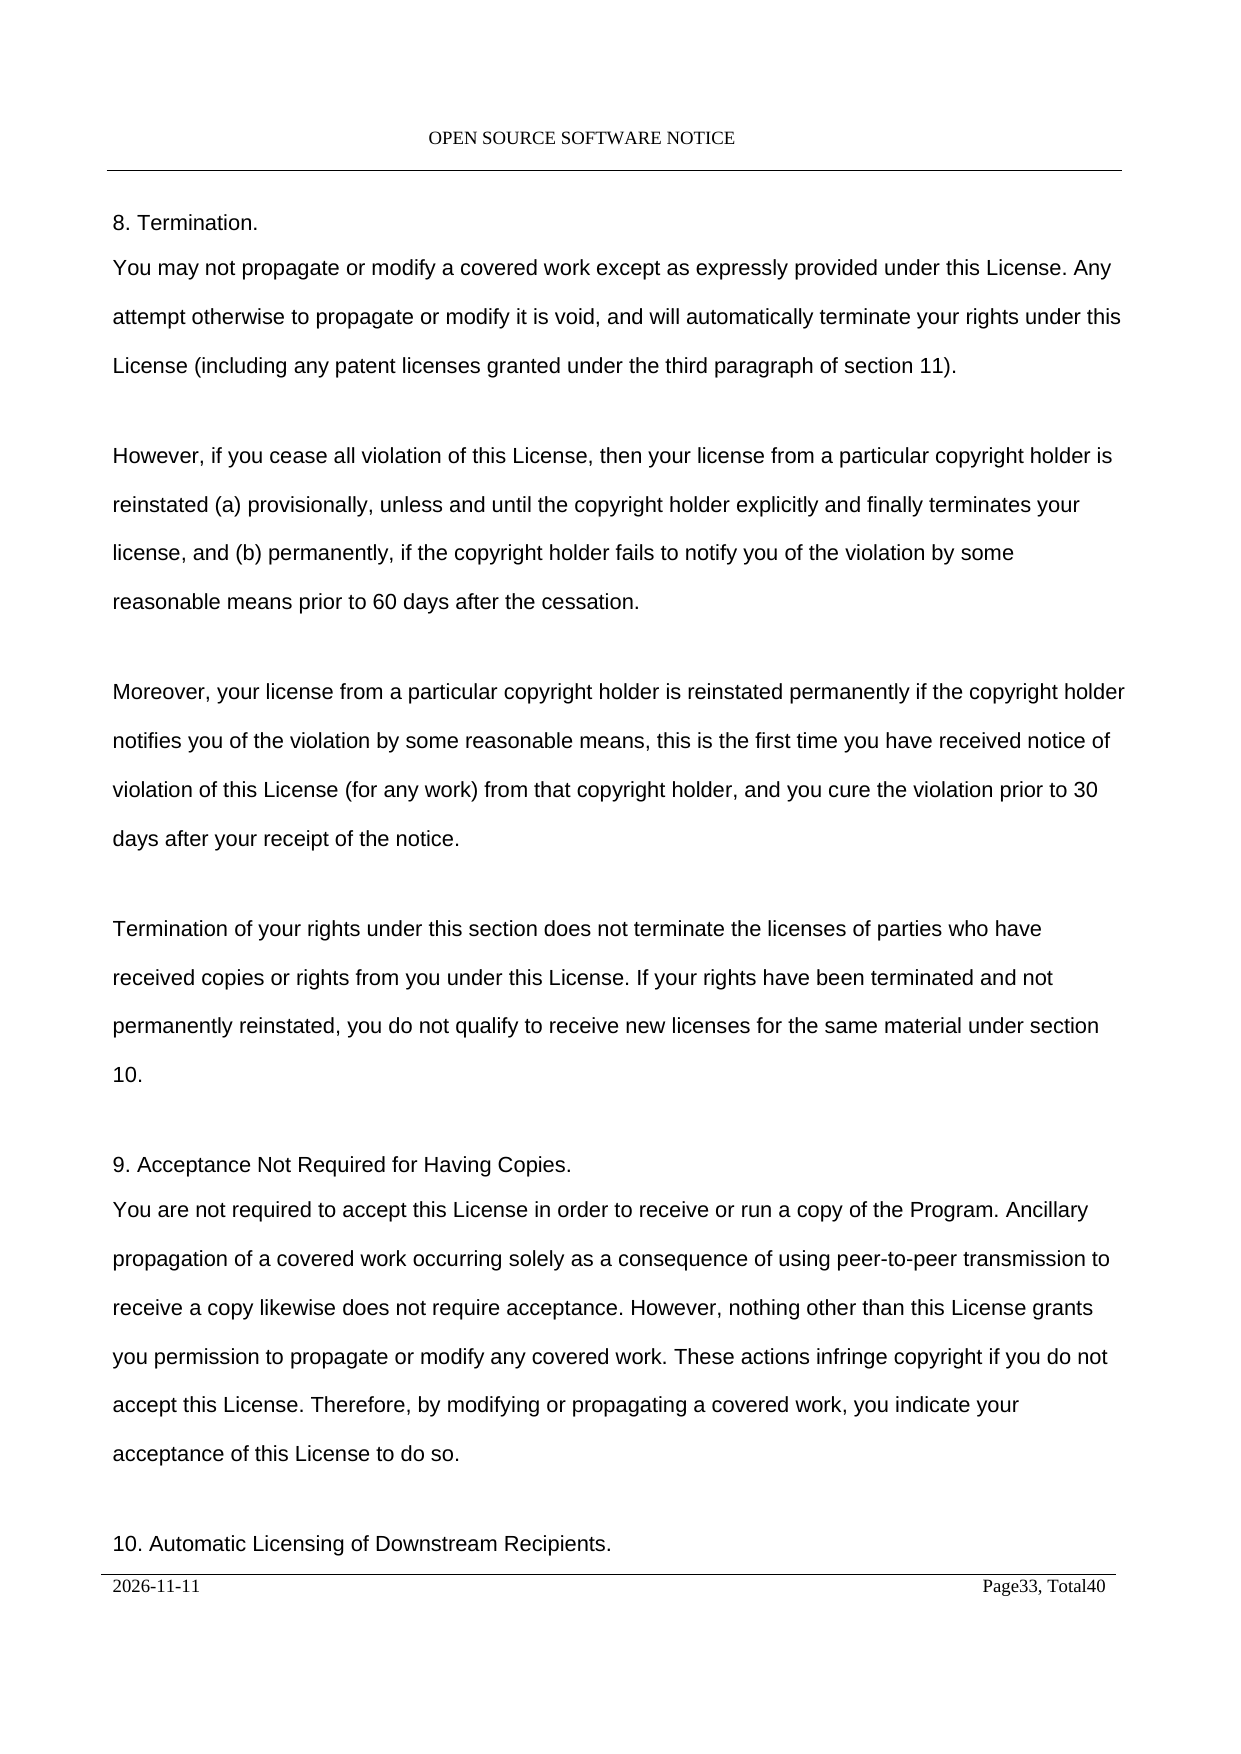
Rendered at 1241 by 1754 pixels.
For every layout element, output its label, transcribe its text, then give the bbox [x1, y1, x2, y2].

text Moreover, your license from a particular copyright holder is reinstated permanently if the copyright holder notifies you of the violation by some reasonable means, this is the first time you have received notice of violation of this License (for any work) from that copyright holder, and you cure the violation prior to 30 days after your receipt of the notice. [112, 676, 1128, 854]
text You may not propagate or modify a covered work except as expressly provided under this License. Any attempt otherwise to propagate or modify it is void, and will automatically terminate your rights under this License (including any patent licenses granted under the third paragraph of section 11). [112, 251, 1128, 381]
text However, if you cease all violation of this License, then your license from a particular copyright holder is reinstated (a) provisionally, unless and until the copyright holder explicitly and finally terminates your license, and (b) permanently, if the copyright holder fails to notify you of the violation by some reasonable means prior to 60 days after the cessation. [112, 439, 1128, 618]
text 8. Termination. [112, 206, 1128, 239]
text 9. Acceptance Not Required for Having Copies. [112, 1148, 1128, 1181]
text 10. Automatic Licensing of Downstream Recipients. [112, 1528, 1128, 1560]
text You are not required to accept this License in order to receive or run a copy of the Program. Ancillary propagation of a covered work occurring solely as a consequence of using peer-to-peer transmission to receive a copy likewise does not require acceptance. However, nothing other than this License grants you permission to propagate or modify any covered work. These actions infringe copyright if you do not accept this License. Therefore, by modifying or propagating a covered work, you indicate your acceptance of this License to do so. [112, 1194, 1128, 1470]
text Termination of your rights under this section does not terminate the licenses of parties who have received copies or rights from you under this License. If your rights have been terminated and not permanently reinstated, you do not qualify to receive new licenses for the same material under section 10. [112, 912, 1128, 1091]
